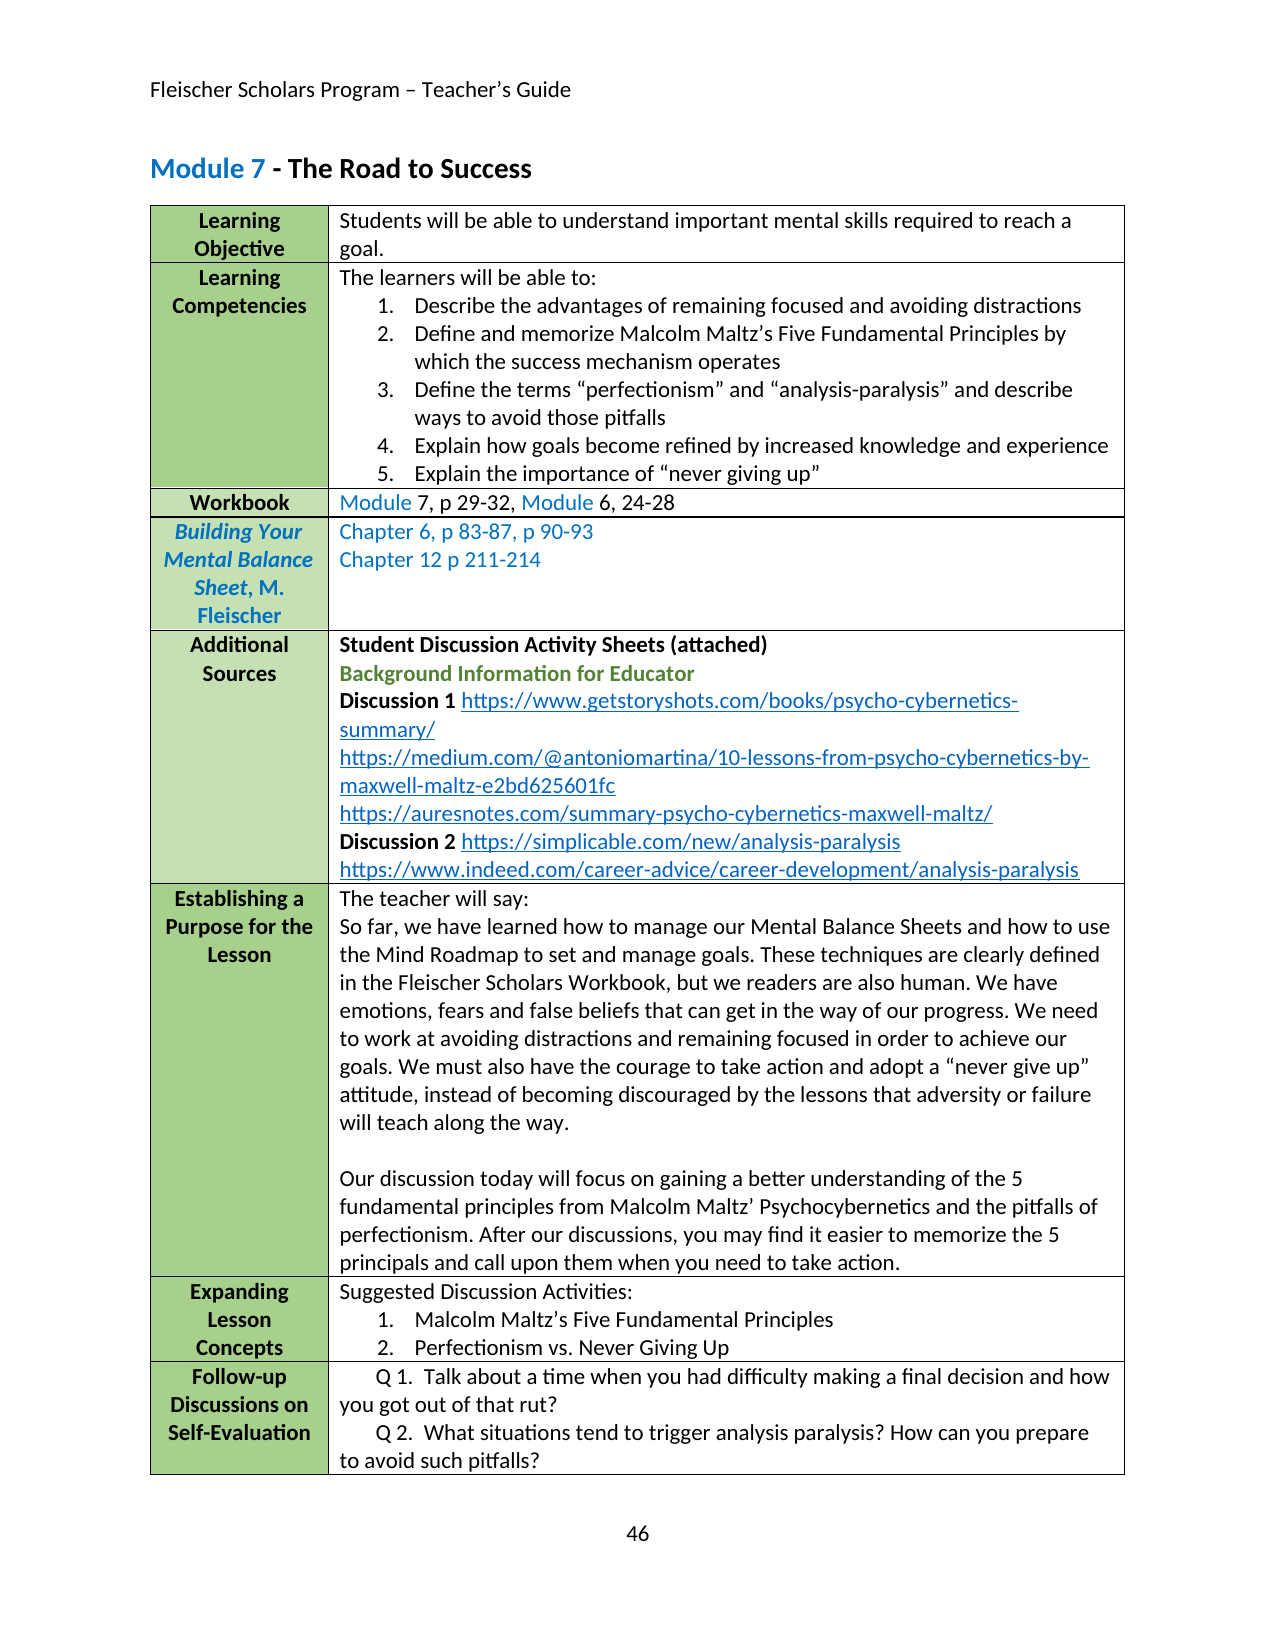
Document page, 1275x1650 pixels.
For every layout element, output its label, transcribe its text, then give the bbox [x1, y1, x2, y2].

table_header Learning Objective [151, 206, 328, 262]
table_cell The teacher will say: So far, we have learned how to manage our Mental Balance Sheets and how to use the Mind Roadmap to set and manage goals. These techniques are clearly defined in the Fleischer Scholars Workbook, but we readers are also human. We have emotions, fears and false beliefs that can get in the way of our progress. We need to work at avoiding distractions and remaining focused in order to achieve our goals. We must also have the courage to take action and adopt a “never give up” attitude, instead of becoming discouraged by the lessons that adversity or failure will teach along the way. Our discussion today will focus on gaining a better understanding of the 5 fundamental principles from Malcolm Maltz’ Psychocybernetics and the pitfalls of perfectionism. After our discussions, you may find it easier to memorize the 5 principals and call upon them when you need to take action. [329, 884, 1124, 1276]
table_cell Expanding Lesson Concepts [151, 1277, 328, 1361]
table_cell Student Discussion Activity Sheets (attached) Background Information for Educator Discussion 1 https://www.getstoryshots.com/books/psycho-cybernetics-summary/ https://medium.com/@antoniomartina/10-lessons-from-psycho-cybernetics-by-maxwell-maltz-e2bd625601fc https://auresnotes.com/summary-psycho-cybernetics-maxwell-maltz/ Discussion 2 https://simplicable.com/new/analysis-paralysis https://www.indeed.com/career-advice/career-development/analysis-paralysis [329, 631, 1124, 883]
table_cell Chapter 6, p 83-87, p 90-93 Chapter 12 p 211-214 [329, 518, 1124, 629]
text Module 7 - The Road to Success [150, 150, 1125, 186]
table_cell Q 1. Talk about a time when you had difficulty making a final decision and how you got out of that rut? Q 2. What situations tend to trigger analysis paralysis? How can you prepare to avoid such pitfalls? [329, 1362, 1124, 1474]
table_cell Learning Competencies [151, 263, 328, 487]
table_cell Establishing a Purpose for the Lesson [151, 884, 328, 1276]
table_cell The learners will be able to: Describe the advantages of remaining focused and avoiding distractions Define and memorize Malcolm Maltz’s Five Fundamental Principles by which the success mechanism operates Define the terms “perfectionism” and “analysis-paralysis” and describe ways to avoid those pitfalls Explain how goals become refined by increased knowledge and experience Explain the importance of “never giving up” [329, 263, 1124, 487]
table_cell Module 7, p 29-32, Module 6, 24-28 [329, 489, 1124, 516]
table_cell Building Your Mental Balance Sheet, M. Fleischer [151, 518, 328, 629]
table_header Students will be able to understand important mental skills required to reach a goal. [329, 206, 1124, 262]
table_cell Follow-up Discussions on Self-Evaluation [151, 1362, 328, 1474]
table_cell Suggested Discussion Activities: Malcolm Maltz’s Five Fundamental Principles Perfectionism vs. Never Giving Up [329, 1277, 1124, 1361]
table_cell Additional Sources [151, 631, 328, 883]
table_cell Workbook [151, 489, 328, 516]
